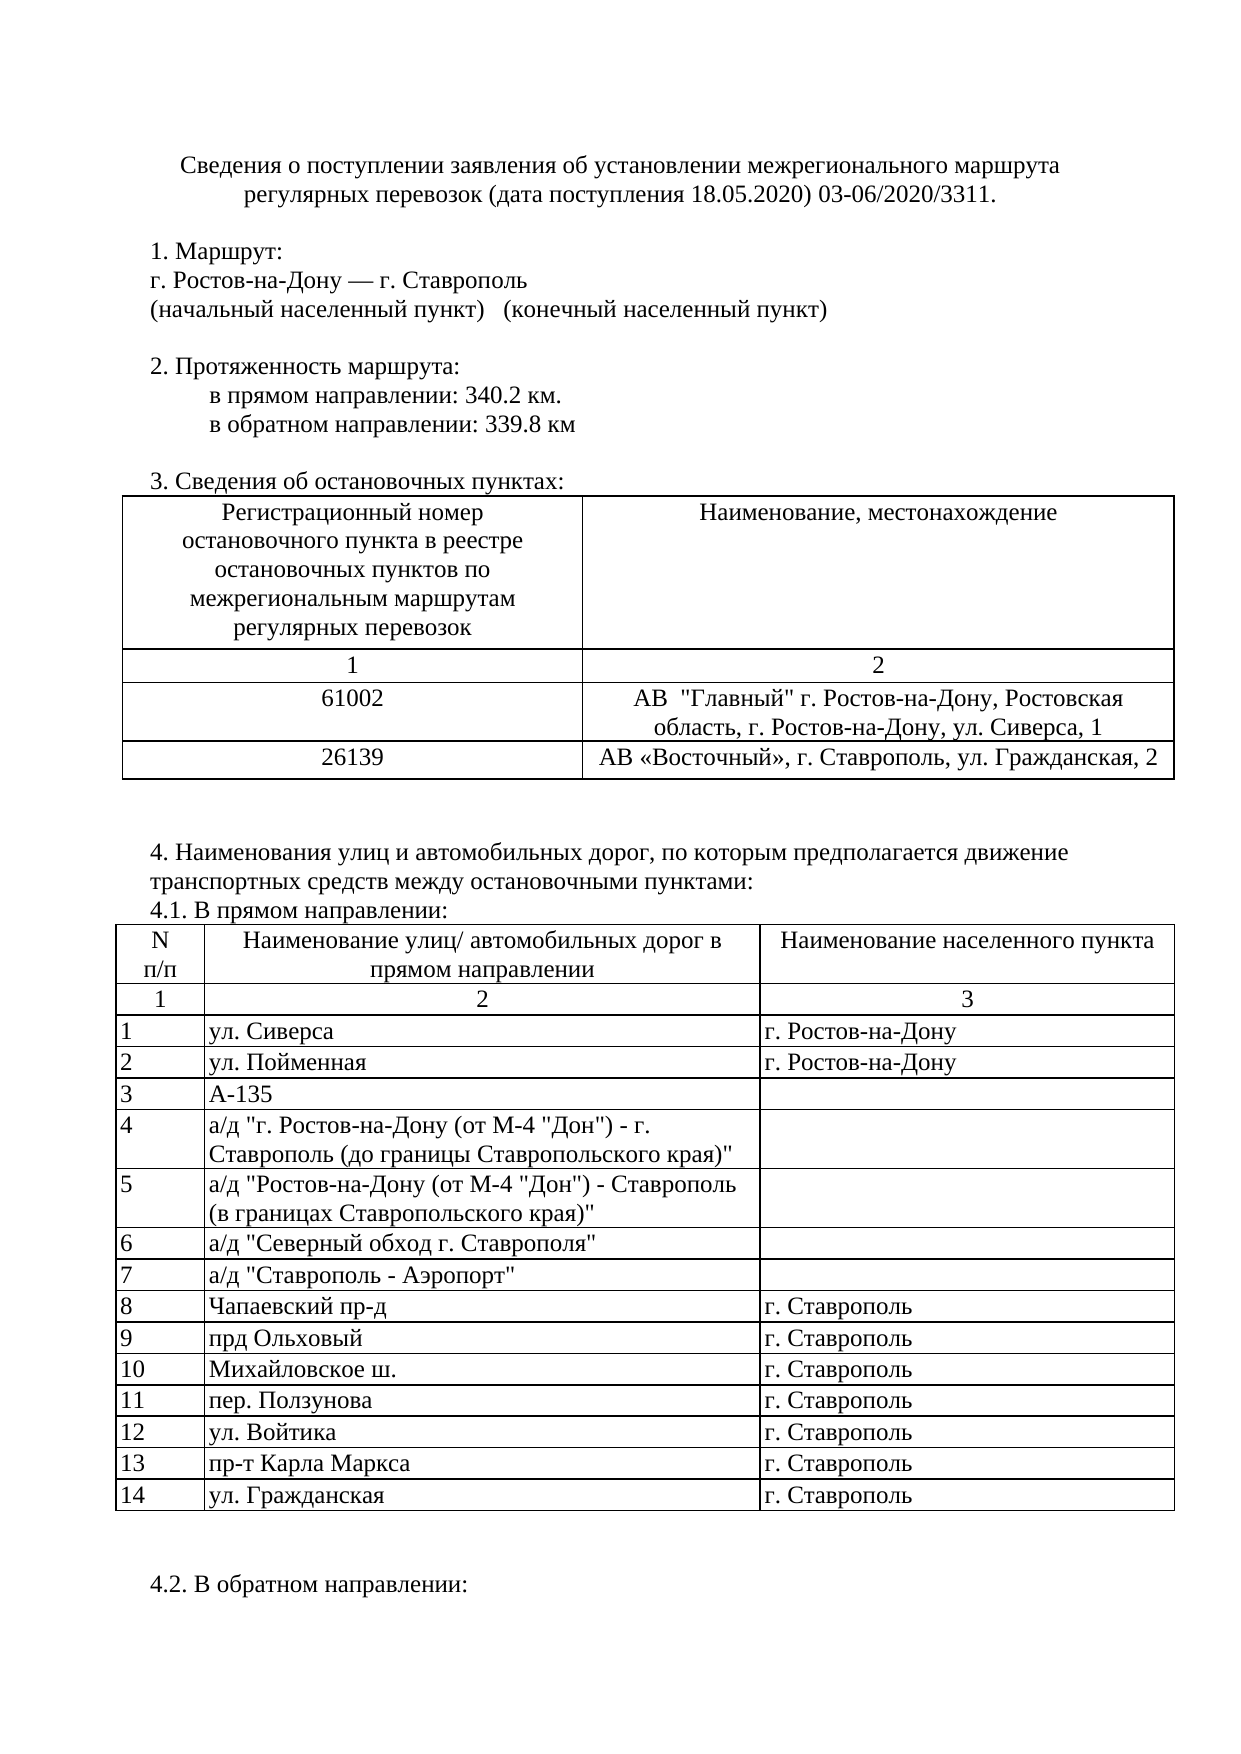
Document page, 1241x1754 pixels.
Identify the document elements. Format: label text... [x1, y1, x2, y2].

table_cell г. Ставрополь [761, 1354, 1174, 1384]
table_cell г. Ставрополь [761, 1386, 1174, 1415]
table_cell г. Ставрополь [761, 1480, 1174, 1510]
table_cell а/д "Ставрополь - Аэропорт" [205, 1260, 759, 1289]
table_cell АВ «Восточный», г. Ставрополь, ул. Гражданская, 2 [583, 742, 1173, 778]
table_cell 9 [117, 1323, 204, 1352]
table_header Регистрационный номер остановочного пункта в реестре остановочных пунктов по межрегиональным маршрутам регулярных перевозок [123, 497, 582, 648]
table_header Наименование улиц/ автомобильных дорог в прямом направлении [205, 925, 759, 983]
table_cell г. Ростов-на-Дону [761, 1016, 1174, 1046]
table_cell 10 [117, 1354, 204, 1384]
table_cell 1 [117, 1016, 204, 1046]
table_cell 13 [117, 1448, 204, 1478]
table_cell г. Ставрополь [761, 1448, 1174, 1478]
table_cell 12 [117, 1417, 204, 1447]
table_cell 61002 [123, 683, 582, 740]
text 3. Сведения об остановочных пунктах: [150, 466, 1090, 495]
table_cell [761, 1169, 1174, 1227]
table_cell ул. Сиверса [205, 1016, 759, 1046]
text г. Ростов-на-Дону — г. Ставрополь [150, 265, 1090, 294]
text 1. Маршрут: [150, 236, 1090, 265]
text в обратном направлении: 339.8 км [150, 409, 1090, 437]
table_cell 4 [117, 1110, 204, 1168]
table_header Наименование населенного пункта [761, 925, 1174, 983]
table_cell 2 [583, 650, 1173, 681]
table_cell 6 [117, 1228, 204, 1258]
table_cell 7 [117, 1260, 204, 1289]
text в прямом направлении: 340.2 км. [150, 380, 1090, 409]
table_cell 26139 [123, 742, 582, 778]
table_cell пер. Ползунова [205, 1386, 759, 1415]
table_cell 1 [117, 984, 204, 1014]
table_cell 1 [123, 650, 582, 681]
table_cell [761, 1260, 1174, 1289]
text 4. Наименования улиц и автомобильных дорог, по которым предполагается движение транспортных средств между остановочными пунктами: [150, 837, 1090, 895]
table_cell 11 [117, 1386, 204, 1415]
table_cell г. Ставрополь [761, 1291, 1174, 1321]
table_cell [761, 1228, 1174, 1258]
table_cell г. Ставрополь [761, 1323, 1174, 1352]
table_cell [761, 1110, 1174, 1168]
table_cell ул. Войтика [205, 1417, 759, 1447]
table_cell 2 [205, 984, 759, 1014]
table_cell прд Ольховый [205, 1323, 759, 1352]
text 2. Протяженность маршрута: [150, 351, 1090, 380]
text 4.1. В прямом направлении: [150, 895, 1090, 924]
table_cell 5 [117, 1169, 204, 1227]
table_cell [761, 1079, 1174, 1108]
table_cell 3 [117, 1079, 204, 1108]
table_cell 3 [761, 984, 1174, 1014]
table_header Наименование, местонахождение [583, 497, 1173, 648]
table_cell ул. Гражданская [205, 1480, 759, 1510]
table_cell ул. Пойменная [205, 1047, 759, 1077]
table_cell пр-т Карла Маркса [205, 1448, 759, 1478]
table_cell а/д "г. Ростов-на-Дону (от М-4 "Дон") - г. Ставрополь (до границы Ставропольского края)" [205, 1110, 759, 1168]
table_cell а/д "Северный обход г. Ставрополя" [205, 1228, 759, 1258]
table_cell а/д "Ростов-на-Дону (от М-4 "Дон") - Ставрополь (в границах Ставропольского края)" [205, 1169, 759, 1227]
text 4.2. В обратном направлении: [150, 1569, 1090, 1598]
table_cell г. Ростов-на-Дону [761, 1047, 1174, 1077]
table_header N п/п [117, 925, 204, 983]
table_cell А-135 [205, 1079, 759, 1108]
table_cell 2 [117, 1047, 204, 1077]
table_cell 8 [117, 1291, 204, 1321]
table_cell г. Ставрополь [761, 1417, 1174, 1447]
table_cell АВ "Главный" г. Ростов-на-Дону, Ростовская область, г. Ростов-на-Дону, ул. Сиверса, 1 [583, 683, 1173, 740]
text Сведения о поступлении заявления об установлении межрегионального маршрута регулярных перевозок (дата поступления 18.05.2020) 03-06/2020/3311. [150, 150, 1090, 207]
table_cell Чапаевский пр-д [205, 1291, 759, 1321]
text (начальный населенный пункт) (конечный населенный пункт) [150, 294, 1090, 322]
table_cell 14 [117, 1480, 204, 1510]
table_cell Михайловское ш. [205, 1354, 759, 1384]
